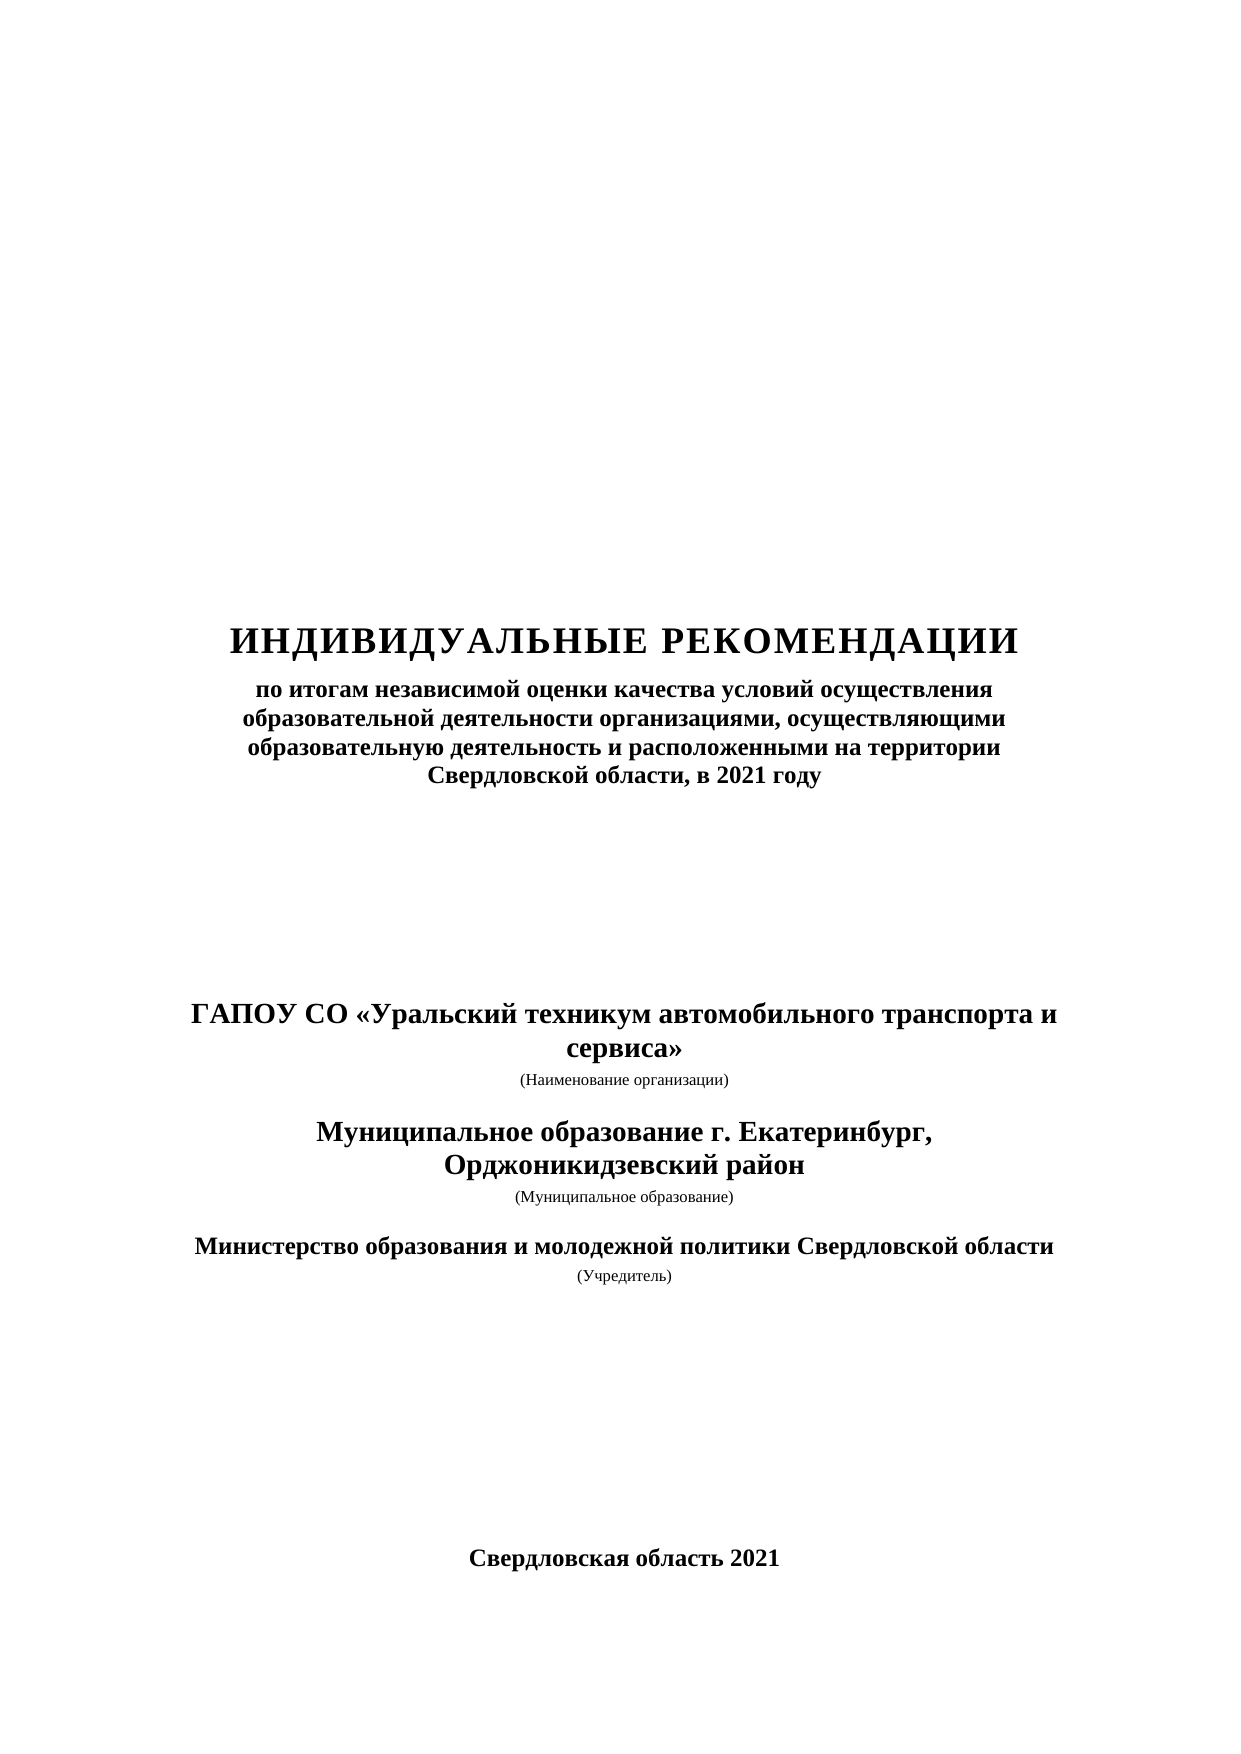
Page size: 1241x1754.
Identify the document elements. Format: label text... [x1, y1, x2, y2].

text ГАПОУ СО «Уральский техникум автомобильного транспорта и сервиса» [177, 996, 1071, 1063]
text Свердловская область 2021 [177, 1543, 1071, 1572]
text (Учредитель) [177, 1266, 1071, 1285]
text Министерство образования и молодежной политики Свердловской области [177, 1231, 1071, 1260]
text ИНДИВИДУАЛЬНЫЕ РЕКОМЕНДАЦИИ [177, 619, 1071, 662]
text (Муниципальное образование) [177, 1187, 1071, 1206]
text по итогам независимой оценки качества условий осуществления образовательной деятельности организациями, осуществляющими образовательную деятельность и расположенными на территории Свердловской области, в 2021 году [177, 674, 1071, 789]
text Муниципальное образование г. Екатеринбург, Орджоникидзевский район [177, 1114, 1071, 1181]
text (Наименование организации) [177, 1069, 1071, 1089]
